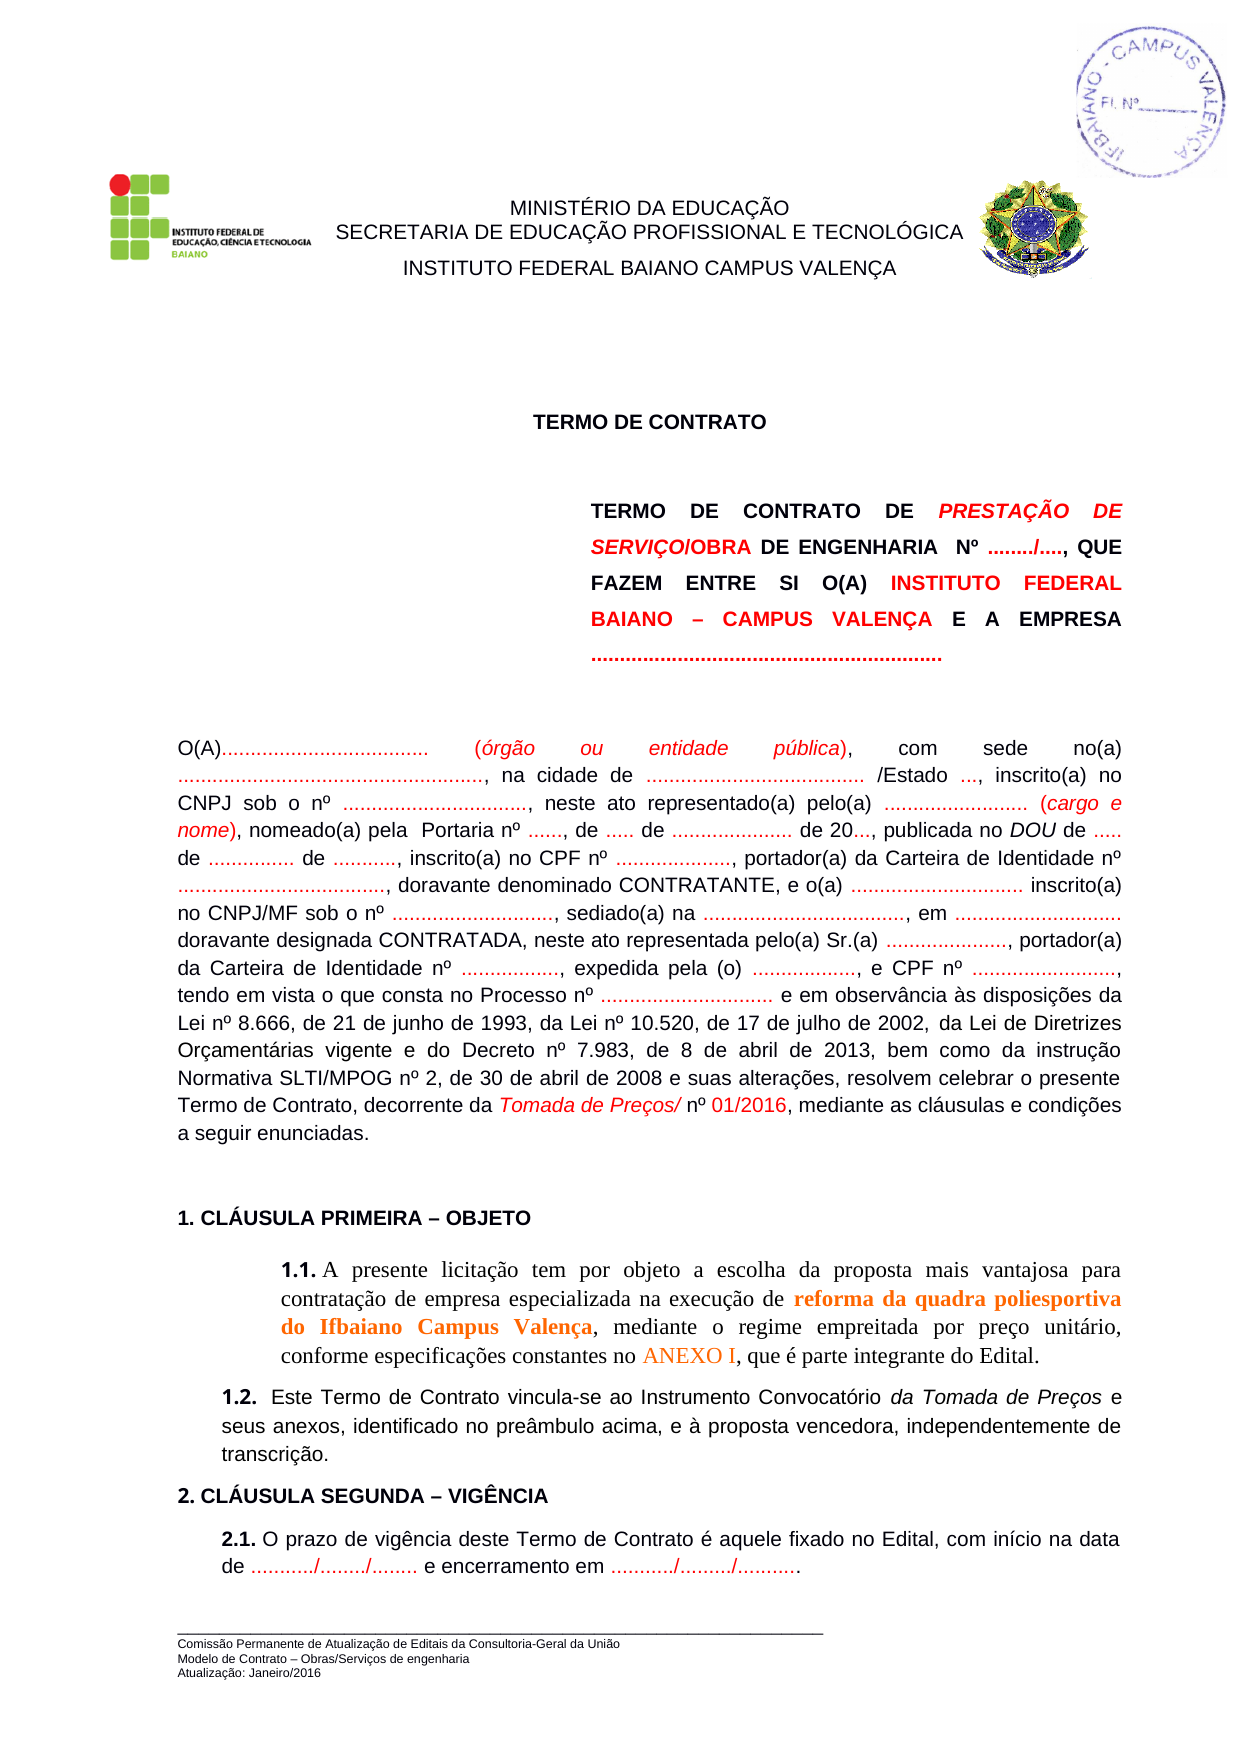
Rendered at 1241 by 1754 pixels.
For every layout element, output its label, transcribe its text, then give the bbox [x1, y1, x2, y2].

list CLÁUSULA PRIMEIRA – OBJETO [177, 1206, 1122, 1230]
picture [1076, 23, 1228, 178]
list CLÁUSULA SEGUNDA – VIGÊNCIA [177, 1481, 1122, 1510]
list O prazo de vigência deste Termo de Contrato é aquele fixado no Edital, com início na data de .........../......../........ e encerramento em .........../........./........... [221, 1526, 1122, 1578]
text TERMO DE CONTRATO DE PRESTAÇÃO DE SERVIÇO/OBRA DE ENGENHARIA Nº ......../...., QUE FAZEM ENTRE SI O(A) INSTITUTO FEDERAL BAIANO – CAMPUS VALENÇA E A EMPRESA ............................................................. [591, 498, 1122, 666]
list Este Termo de Contrato vincula-se ao Instrumento Convocatório da Tomada de Preços e seus anexos, identificado no preâmbulo acima, e à proposta vencedora, independentemente de transcrição. [221, 1382, 1122, 1465]
text O(A).................................... (órgão ou entidade pública), com sede no(a) ....................................................., na cidade de ...................................... /Estado ..., inscrito(a) no CNPJ sob o nº ................................, neste ato representado(a) pelo(a) ......................... (cargo e nome), nomeado(a) pela Portaria nº ......, de ..... de ..................... de 20..., publicada no DOU de ..... de ............... de ..........., inscrito(a) no CPF nº ...................., portador(a) da Carteira de Identidade nº ...................................., doravante denominado CONTRATANTE, e o(a) .............................. inscrito(a) no CNPJ/MF sob o nº ............................, sediado(a) na ..................................., em ............................. doravante designada CONTRATADA, neste ato representada pelo(a) Sr.(a) ....................., portador(a) da Carteira de Identidade nº ................., expedida pela (o) .................., e CPF nº ........................., tendo em vista o que consta no Processo nº .............................. e em observância às disposições da Lei nº 8.666, de 21 de junho de 1993, da Lei nº 10.520, de 17 de julho de 2002, da Lei de Diretrizes Orçamentárias vigente e do Decreto nº 7.983, de 8 de abril de 2013, bem como da instrução Normativa SLTI/MPOG nº 2, de 30 de abril de 2008 e suas alterações, resolvem celebrar o presente Termo de Contrato, decorrente da Tomada de Preços/ nº 01/2016, mediante as cláusulas e condições a seguir enunciadas. [177, 736, 1122, 1145]
list A presente licitação tem por objeto a escolha da proposta mais vantajosa para contratação de empresa especializada na execução de reforma da quadra poliesportiva do Ifbaiano Campus Valença, mediante o regime empreitada por preço unitário, conforme especificações constantes no ANEXO I, que é parte integrante do Edital. [281, 1340, 1122, 1369]
list A presente licitação tem por objeto a escolha da proposta mais vantajosa para contratação de empresa especializada na execução de reforma da quadra poliesportiva do Ifbaiano Campus Valença, mediante o regime empreitada por preço unitário, conforme especificações constantes no ANEXO I, que é parte integrante do Edital. [281, 1254, 1122, 1285]
text TERMO DE CONTRATO [177, 410, 1122, 434]
